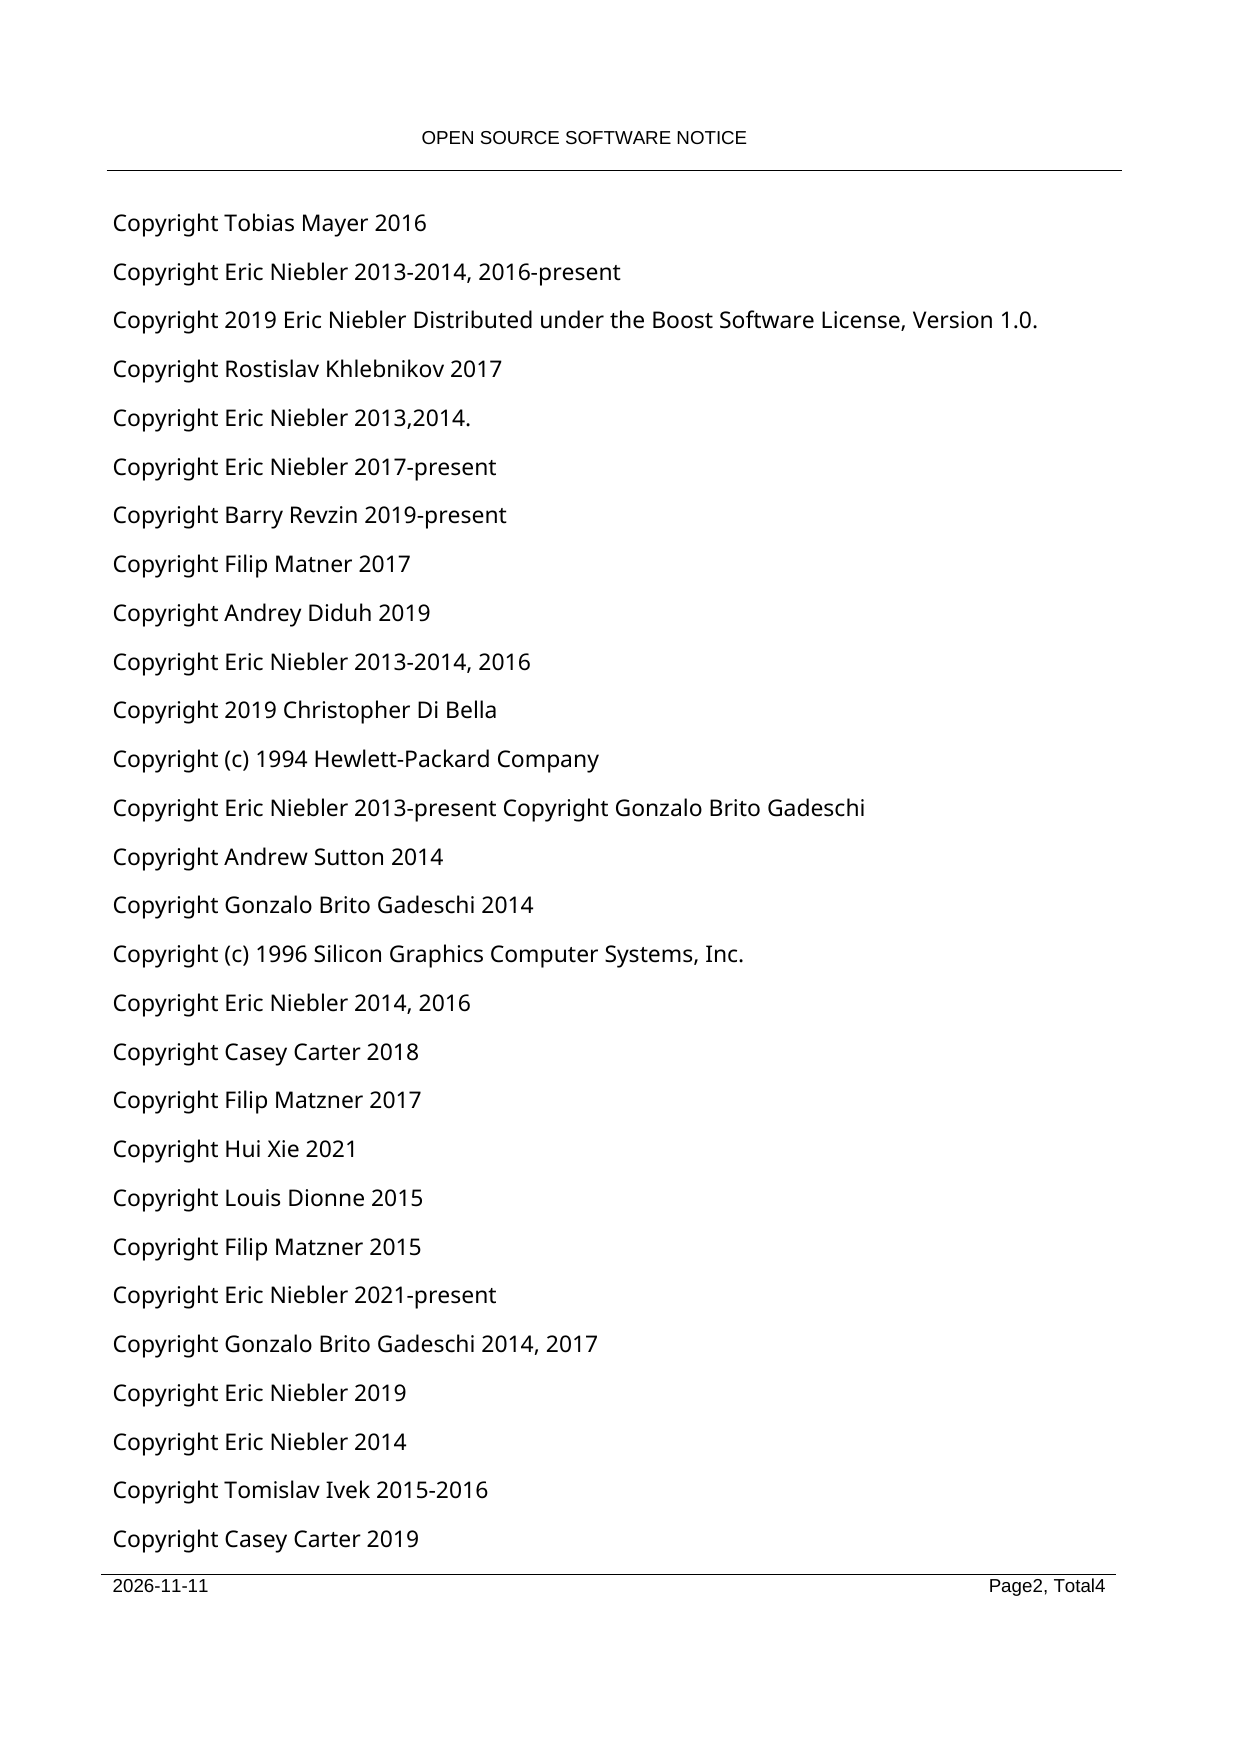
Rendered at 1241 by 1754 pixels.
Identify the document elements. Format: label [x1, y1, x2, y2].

text [112, 206, 1128, 1555]
